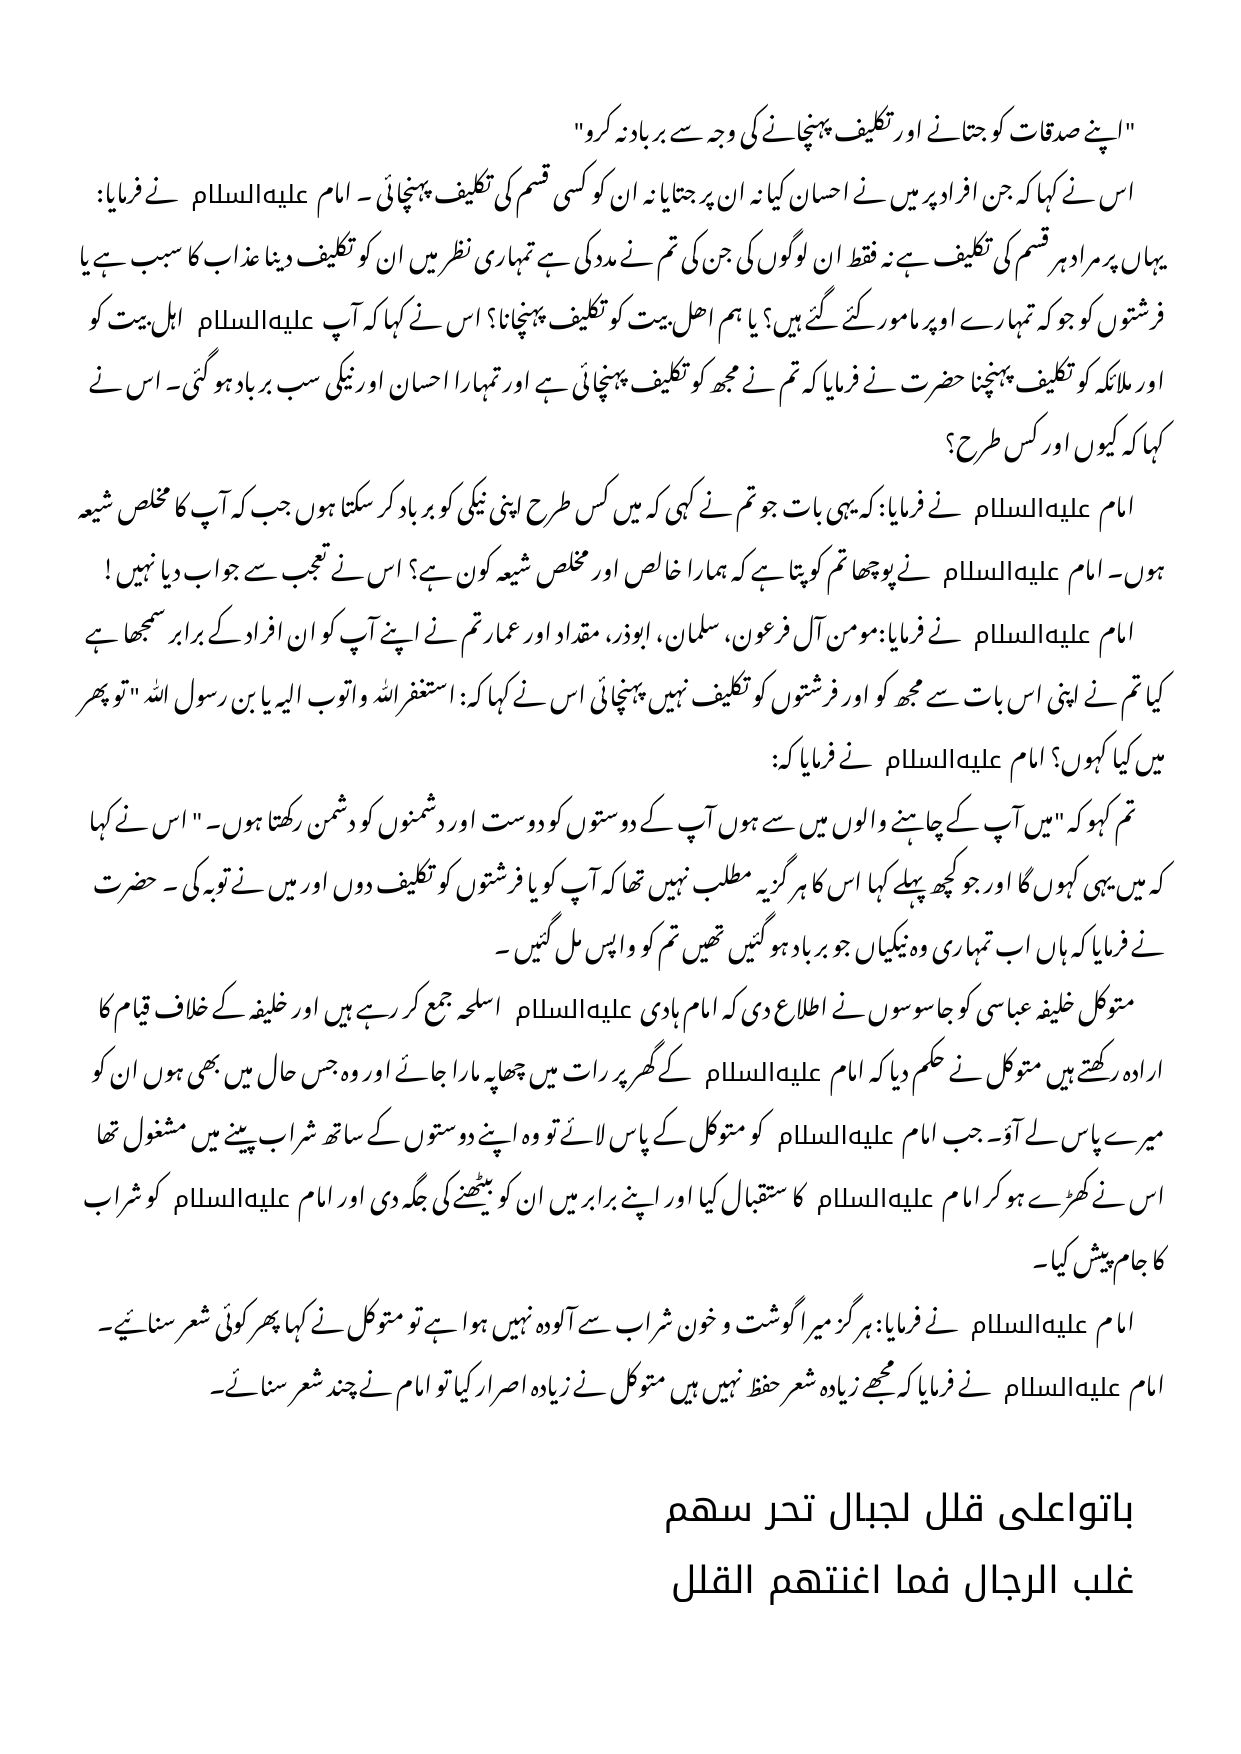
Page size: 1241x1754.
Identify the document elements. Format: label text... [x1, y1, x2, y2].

text "اپنے صدقات کو جتانے اور تکلیف پہنچانے کی وجہ سے بر باد نہ کرو" [75, 94, 1165, 156]
text امام عليه‌السلام نے فرمایا: کہ یہی بات جو تم نے کہی کہ میں کس طرح اپنی نیکی کو بر باد کر سکتا ہوں جب کہ آپ کا مخلص شیعہ ہوں۔ امام عليه‌السلام نے پوچھا تم کو پتا ہے کہ ہمارا خالص اور مخلص شیعہ کون ہے؟ اس نے تعجب سے جواب دیا نہیں! [75, 469, 1165, 595]
text غلب الرجال فما اغنتهم القلل [75, 1545, 1165, 1616]
text تم کہو کہ "میں آپ کے چاہنے والوں میں سے ہوں آپ کے دوستوں کو دوست اور دشمنوں کو دشمن رکھتا ہوں۔ " اس نے کہا کہ میں یہی کہوں گا اور جو کچھ پہلے کہا اس کا ہر گز یہ مطلب نہیں تھا کہ آپ کو یا فرشتوں کو تکلیف دوں اور میں نے توبہ کی ۔ حضرت نے فرمایا کہ ہاں اب تمہاری وہ نیکیاں جو بر باد ہو گئیں تھیں تم کو واپس مل گئیں ۔ [75, 784, 1165, 971]
text اس نے کہا کہ جن افراد پر میں نے احسان کیا نہ ان پر جتایا نہ ان کو کسی قسم کی تکلیف پہنچائی ۔ امام عليه‌السلام نے فرمایا: یہاں پر مراد ہر قسم کی تکلیف ہے نہ فقط ان لوگوں کی جن کی تم نے مدد کی ہے تمہاری نظر میں ان کو تکلیف دینا عذاب کا سبب ہے یا فرشتوں کو جو کہ تمہارے اوپر مامور کئے گئے ہیں؟ یا ہم اھل بیت کو تکلیف پہنچانا؟ اس نے کہا کہ آپ عليه‌السلام اہل بیت کو اور ملائکہ کو تکلیف پہنچنا حضرت نے فرمایا کہ تم نے مجھ کو تکلیف پہنچائی ہے اور تمہارا احسان اور نیکی سب بر باد ہو گئی۔ اس نے کہا کہ کیوں اور کس طرح؟ [75, 156, 1165, 469]
text متوکل خلیفہ عباسی کو جاسوسوں نے اطلاع دی کہ امام ہادی عليه‌السلام اسلحہ جمع کر رہے ہیں اور خلیفہ کے خلاف قیام کا ارادہ رکھتے ہیں متوکل نے حکم دیا کہ امام عليه‌السلام کے گھر پر رات میں چھاپہ مارا جائے اور وہ جس حال میں بھی ہوں ان کو میرے پاس لے آؤ۔ جب امام عليه‌السلام کو متوکل کے پاس لائے تو وہ اپنے دوستوں کے ساتھ شراب پینے میں مشغول تھا اس نے کھڑے ہو کر اما م عليه‌السلام کا ستقبال کیا اور اپنے برابر میں ان کو بیٹھنے کی جگہ دی اور امام عليه‌السلام کو شراب کا جام پیش کیا۔ [75, 971, 1165, 1285]
text امام عليه‌السلام نے فرمایا:مومن آل فرعون، سلمان، ابوذر، مقداد اور عمار تم نے اپنے آپ کو ان افراد کے برابر سمجھا ہے کیا تم نے اپنی اس بات سے مجھ کو اور فرشتوں کو تکلیف نہیں پہنچائی اس نے کہا کہ: استغفراللّٰہ واتوب الیہ یا بن رسول اللّٰہ " تو پھر میں کیا کہوں؟ امام عليه‌السلام نے فرمایا کہ: [75, 595, 1165, 784]
text باتواعلی قلل لجبال تحر سهم [75, 1474, 1165, 1545]
text اما م عليه‌السلام نے فرمایا: ہر گز میرا گوشت و خون شراب سے آلودہ نہیں ہوا ہے تو متوکل نے کہا پھر کوئی شعر سنائیے۔ امام عليه‌السلام نے فرمایا کہ مجھے زیادہ شعر حفظ نہیں ہیں متوکل نے زیادہ اصرار کیا تو امام نے چند شعر سنائے۔ [75, 1285, 1165, 1411]
